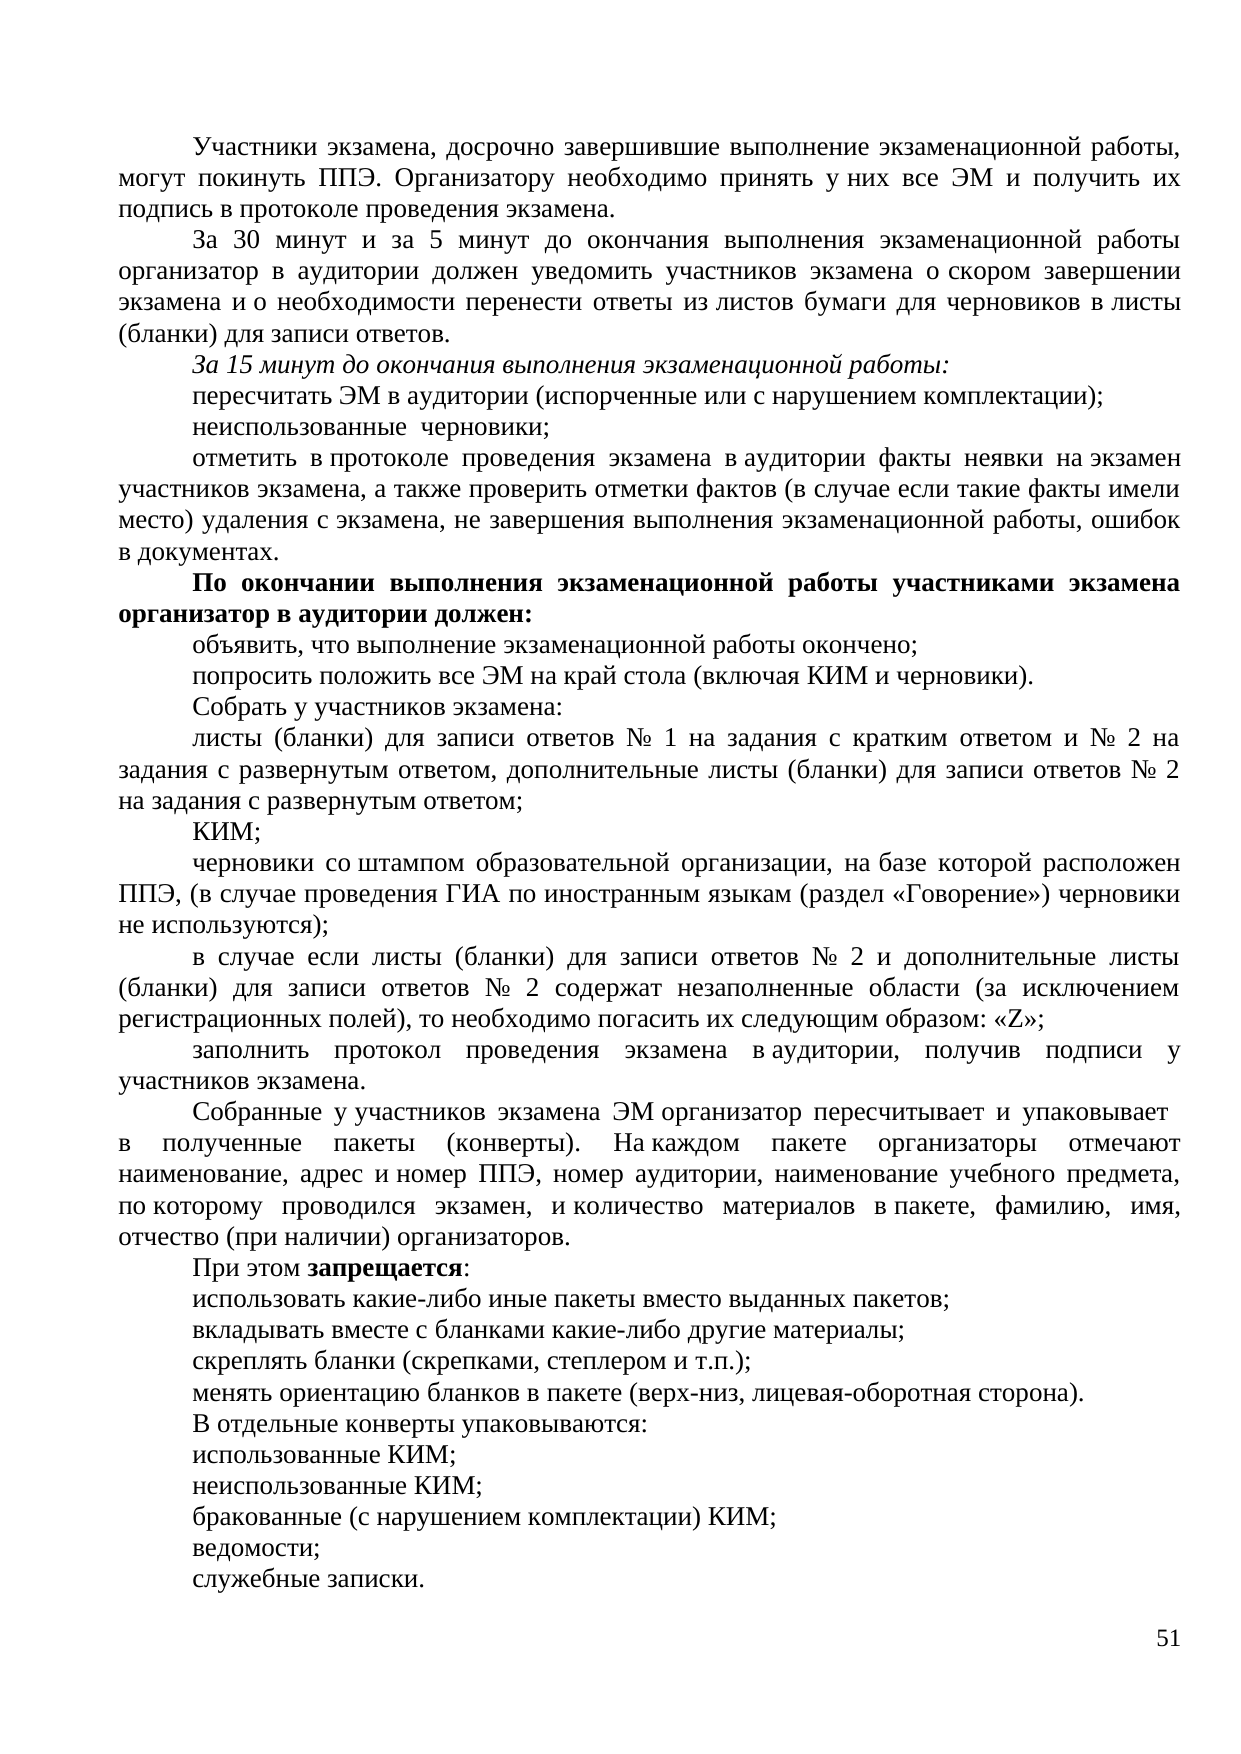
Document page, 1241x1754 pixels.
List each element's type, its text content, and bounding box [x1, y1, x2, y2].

text По окончании выполнения экзаменационной работы участниками экзамена организатор в аудитории должен: [118, 566, 1181, 628]
text объявить, что выполнение экзаменационной работы окончено; [118, 628, 1181, 659]
text черновики со штампом образовательной организации, на базе которой расположен ППЭ, (в случае проведения ГИА по иностранным языкам (раздел «Говорение») черновики не используются); [118, 846, 1181, 939]
text При этом запрещается: [118, 1251, 1181, 1282]
text КИМ; [118, 815, 1181, 846]
text скреплять бланки (скрепками, степлером и т.п.); [118, 1344, 1181, 1376]
text неиспользованные КИМ; [118, 1469, 1181, 1500]
text За 30 минут и за 5 минут до окончания выполнения экзаменационной работы организатор в аудитории должен уведомить участников экзамена о скором завершении экзамена и о необходимости перенести ответы из листов бумаги для черновиков в листы (бланки) для записи ответов. [118, 223, 1181, 348]
text использовать какие-либо иные пакеты вместо выданных пакетов; [118, 1282, 1181, 1313]
text неиспользованные черновики; [118, 410, 1181, 441]
text Собранные у участников экзамена ЭМ организатор пересчитывает и упаковывает в полученные пакеты (конверты). На каждом пакете организаторы отмечают наименование, адрес и номер ППЭ, номер аудитории, наименование учебного предмета, по которому проводился экзамен, и количество материалов в пакете, фамилию, имя, отчество (при наличии) организаторов. [118, 1095, 1181, 1251]
text За 15 минут до окончания выполнения экзаменационной работы: [118, 348, 1181, 379]
text попросить положить все ЭМ на край стола (включая КИМ и черновики). [118, 659, 1181, 690]
text Собрать у участников экзамена: [118, 690, 1181, 722]
text менять ориентацию бланков в пакете (верх-низ, лицевая-оборотная сторона). [118, 1376, 1181, 1407]
text В отдельные конверты упаковываются: [118, 1407, 1181, 1438]
text в случае если листы (бланки) для записи ответов № 2 и дополнительные листы (бланки) для записи ответов № 2 содержат незаполненные области (за исключением регистрационных полей), то необходимо погасить их следующим образом: «Z»; [118, 939, 1181, 1033]
text Участники экзамена, досрочно завершившие выполнение экзаменационной работы, могут покинуть ППЭ. Организатору необходимо принять у них все ЭМ и получить их подпись в протоколе проведения экзамена. [118, 130, 1181, 223]
text ведомости; [118, 1531, 1181, 1562]
text листы (бланки) для записи ответов № 1 на задания с кратким ответом и № 2 на задания с развернутым ответом, дополнительные листы (бланки) для записи ответов № 2 на задания с развернутым ответом; [118, 722, 1181, 815]
text пересчитать ЭМ в аудитории (испорченные или с нарушением комплектации); [118, 379, 1181, 410]
text вкладывать вместе с бланками какие-либо другие материалы; [118, 1313, 1181, 1344]
text заполнить протокол проведения экзамена в аудитории, получив подписи у участников экзамена. [118, 1033, 1181, 1095]
text отметить в протоколе проведения экзамена в аудитории факты неявки на экзамен участников экзамена, а также проверить отметки фактов (в случае если такие факты имели место) удаления с экзамена, не завершения выполнения экзаменационной работы, ошибок в документах. [118, 441, 1181, 566]
text служебные записки. [118, 1562, 1181, 1594]
text использованные КИМ; [118, 1438, 1181, 1469]
text бракованные (с нарушением комплектации) КИМ; [118, 1500, 1181, 1531]
